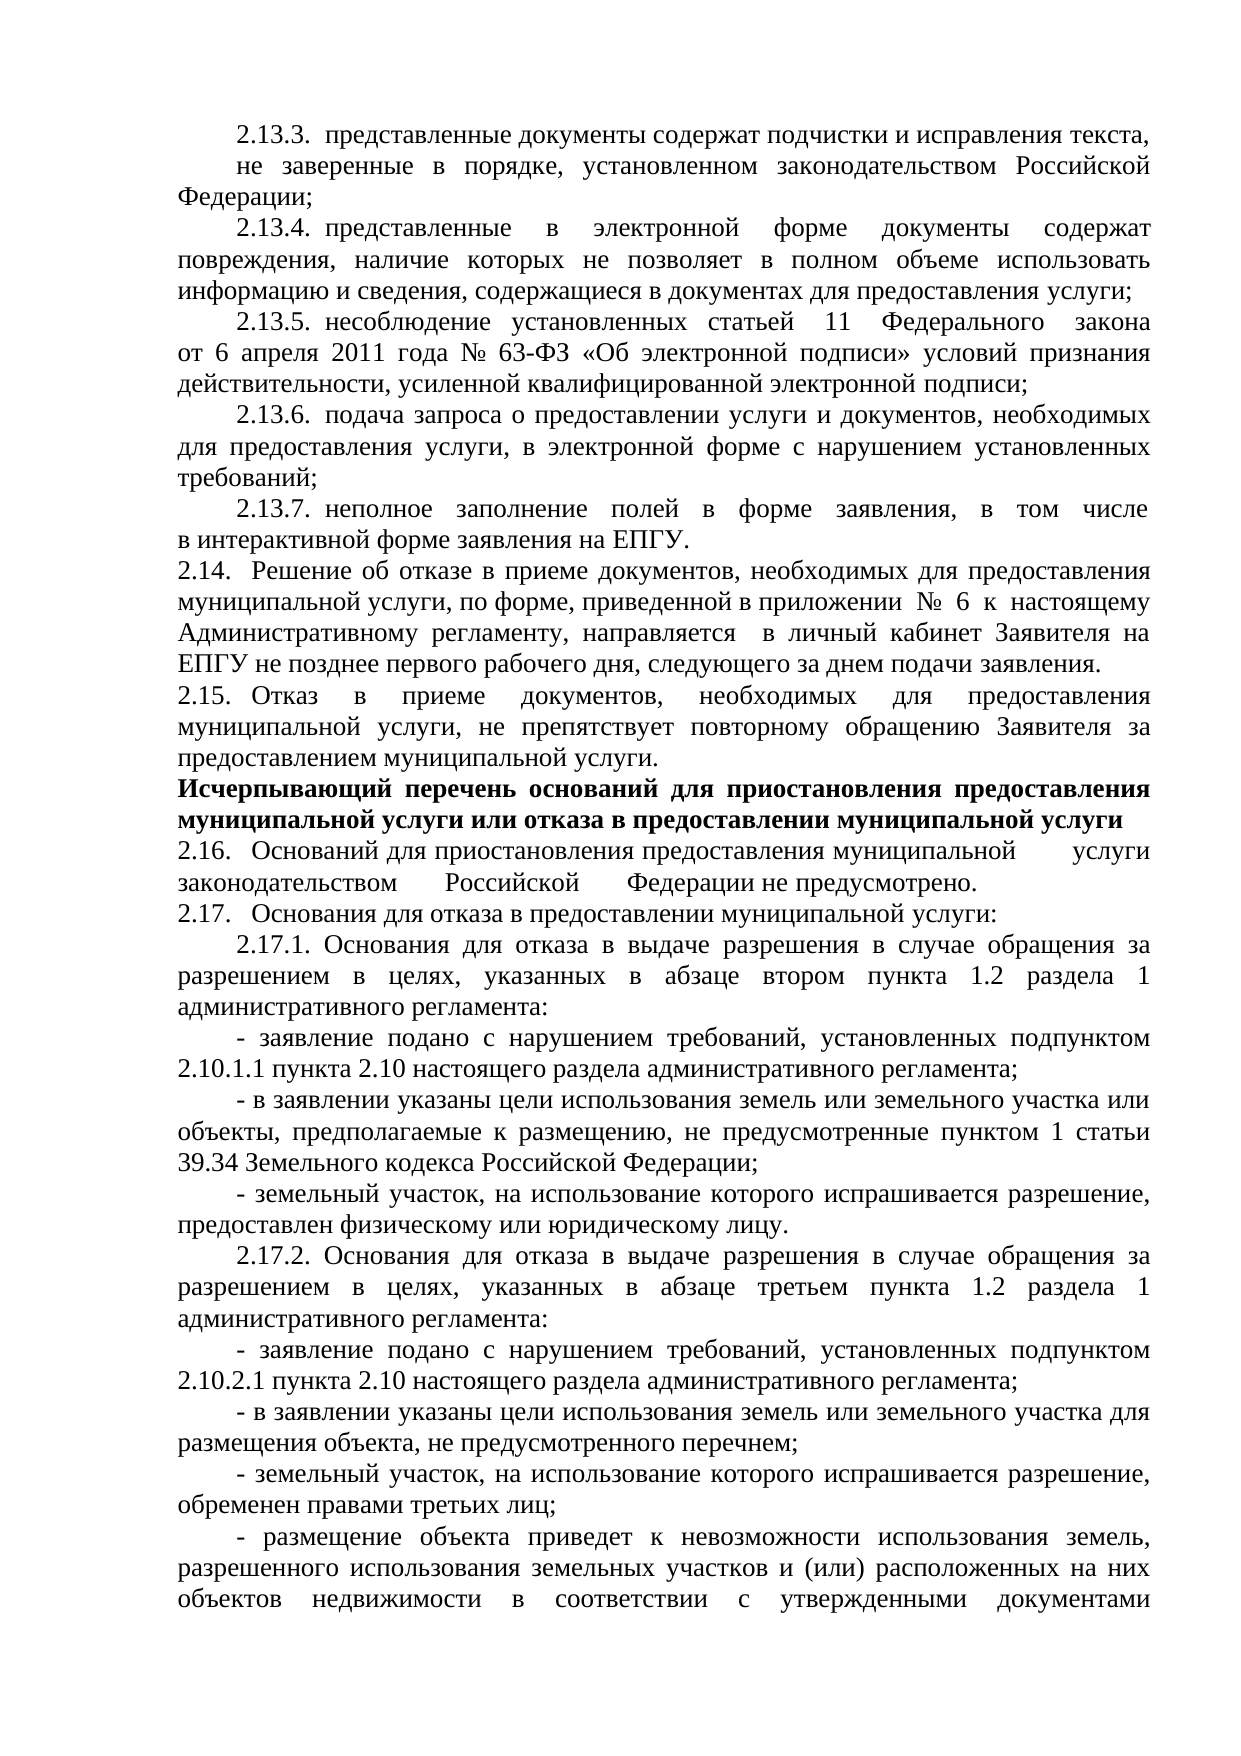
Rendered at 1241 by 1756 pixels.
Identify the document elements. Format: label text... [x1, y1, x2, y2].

text - земельный участок, на использование которого испрашивается разрешение, предоставлен физическому или юридическому лицу. [177, 1177, 1152, 1239]
text - в заявлении указаны цели использования земель или земельного участка для размещения объекта, не предусмотренного перечнем; [177, 1395, 1152, 1457]
text Исчерпывающий перечень оснований для приостановления предоставления муниципальной услуги или отказа в предоставлении муниципальной услуги [177, 772, 1152, 834]
list представленные документы содержат подчистки и исправления текста, [177, 118, 1152, 149]
list Оснований для приостановления предоставления муниципальной услуги законодательством Российской Федерации не предусмотрено. [177, 834, 1152, 897]
list несоблюдение установленных статьей 11 Федерального закона от 6 апреля 2011 года № 63-ФЗ «Об электронной подписи» условий признания действительности, усиленной квалифицированной электронной подписи; [177, 305, 1152, 398]
list подача запроса о предоставлении услуги и документов, необходимых для предоставления услуги, в электронной форме с нарушением установленных требований; [177, 398, 1152, 492]
text - заявление подано с нарушением требований, установленных подпунктом 2.10.2.1 пункта 2.10 настоящего раздела административного регламента; [177, 1333, 1152, 1395]
text - заявление подано с нарушением требований, установленных подпунктом 2.10.1.1 пункта 2.10 настоящего раздела административного регламента; [177, 1021, 1152, 1084]
list Отказ в приеме документов, необходимых для предоставления муниципальной услуги, не препятствует повторному обращению Заявителя за предоставлением муниципальной услуги. [177, 679, 1152, 772]
text не заверенные в порядке, установленном законодательством Российской Федерации; [177, 149, 1152, 212]
text - в заявлении указаны цели использования земель или земельного участка или объекты, предполагаемые к размещению, не предусмотренные пунктом 1 статьи 39.34 Земельного кодекса Российской Федерации; [177, 1084, 1152, 1177]
text 2.17.2. Основания для отказа в выдаче разрешения в случае обращения за разрешением в целях, указанных в абзаце третьем пункта 1.2 раздела 1 административного регламента: [177, 1239, 1152, 1333]
list Основания для отказа в предоставлении муниципальной услуги: [177, 897, 1152, 928]
text 2.17.1. Основания для отказа в выдаче разрешения в случае обращения за разрешением в целях, указанных в абзаце втором пункта 1.2 раздела 1 административного регламента: [177, 928, 1152, 1021]
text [177, 1520, 1152, 1613]
list Решение об отказе в приеме документов, необходимых для предоставления муниципальной услуги, по форме, приведенной в приложении № 6 к настоящему Административному регламенту, направляется в личный кабинет Заявителя на ЕПГУ не позднее первого рабочего дня, следующего за днем подачи заявления. [177, 554, 1152, 679]
list представленные в электронной форме документы содержат повреждения, наличие которых не позволяет в полном объеме использовать информацию и сведения, содержащиеся в документах для предоставления услуги; [177, 212, 1152, 305]
list неполное заполнение полей в форме заявления, в том числе в интерактивной форме заявления на ЕПГУ. [177, 492, 1152, 554]
text - земельный участок, на использование которого испрашивается разрешение, обременен правами третьих лиц; [177, 1457, 1152, 1520]
